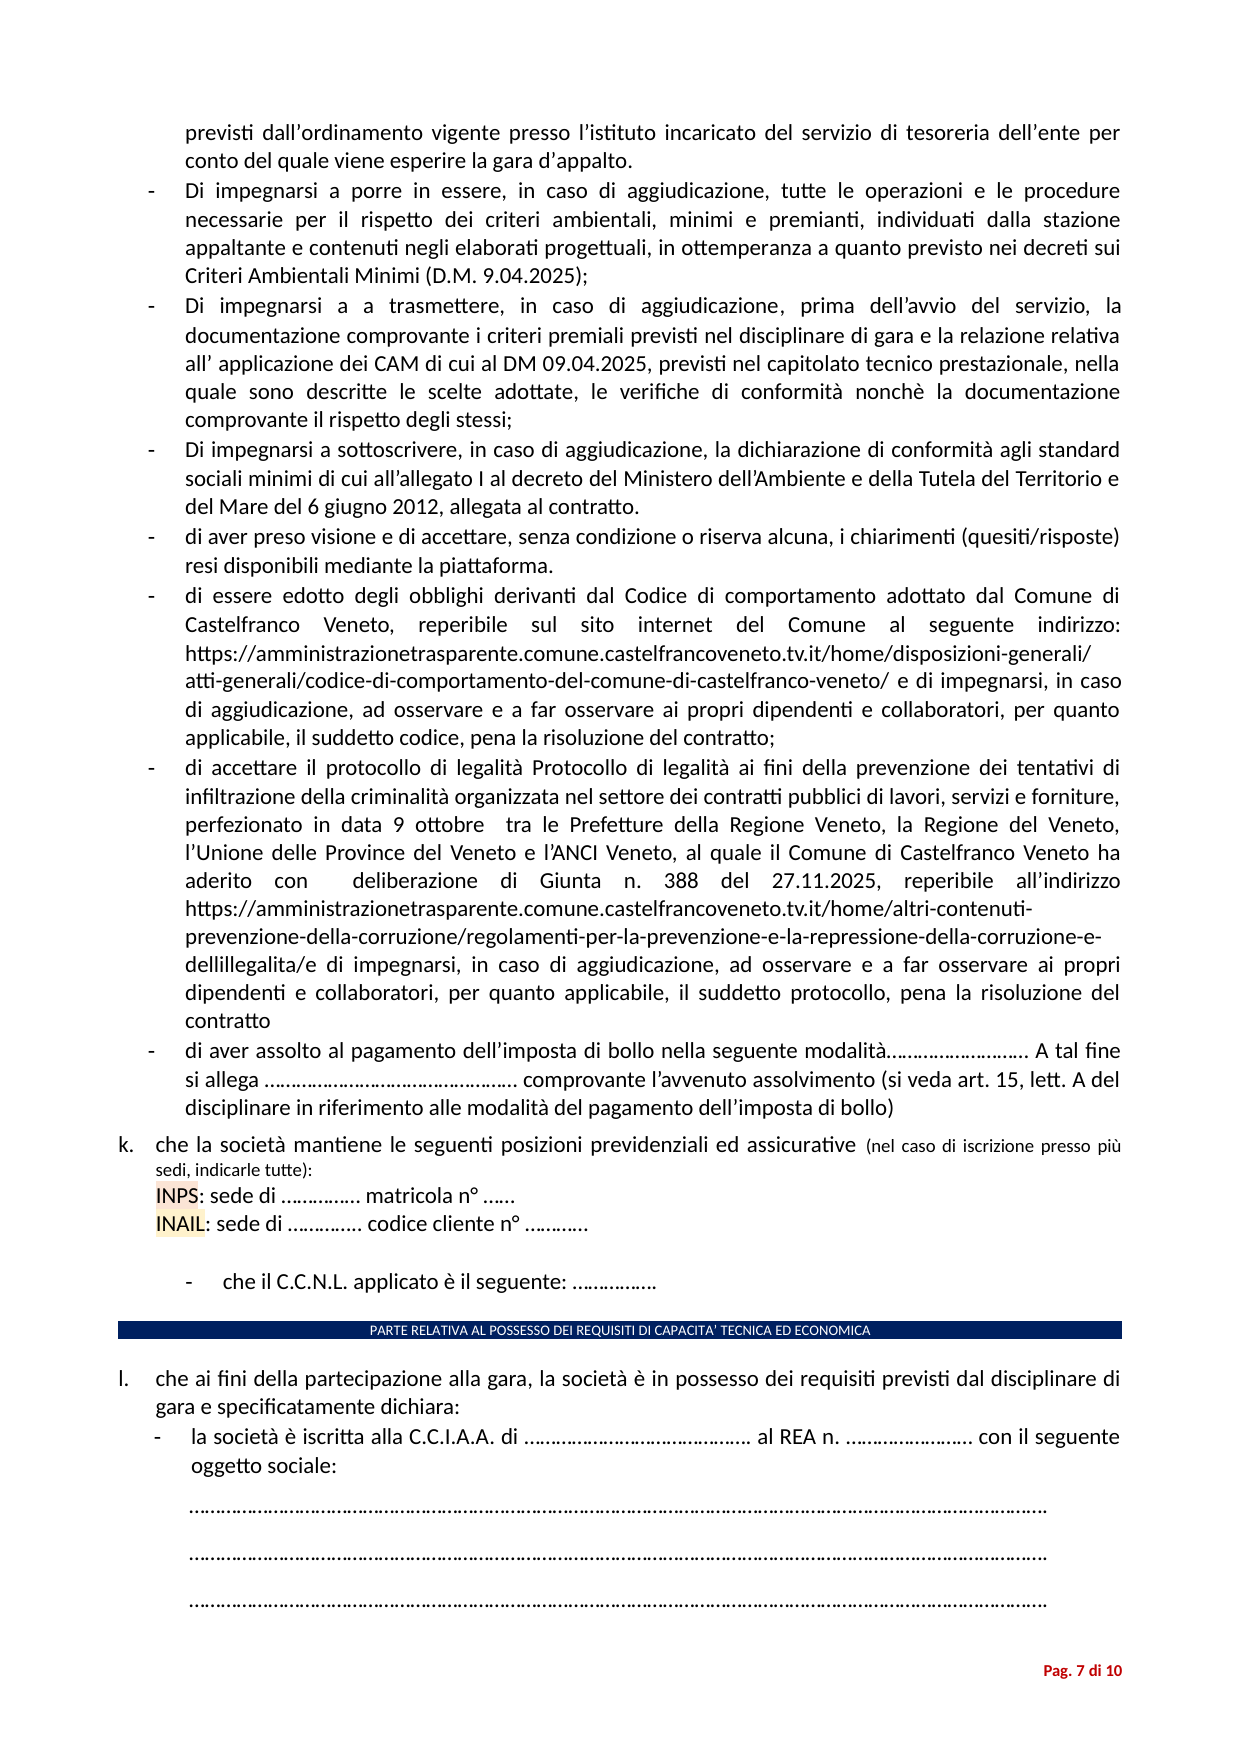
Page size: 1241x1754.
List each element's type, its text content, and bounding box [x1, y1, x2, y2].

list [148, 118, 1122, 174]
list Di impegnarsi a a trasmettere, in caso di aggiudicazione, prima dell’avvio del servizio, la documentazione comprovante i criteri premiali previsti nel disciplinare di gara e la relazione relativa all’ applicazione dei CAM di cui al DM 09.04.2025, previsti nel capitolato tecnico prestazionale, nella quale sono descritte le scelte adottate, le verifiche di conformità nonchè la documentazione comprovante il rispetto degli stessi; [148, 289, 1122, 433]
text INPS: sede di …………… matricola n° …… [198, 1181, 1122, 1209]
list che la società mantiene le seguenti posizioni previdenziali ed assicurative (nel caso di iscrizione presso più sedi, indicarle tutte): [118, 1130, 1122, 1181]
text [189, 1585, 1122, 1613]
list che ai fini della partecipazione alla gara, la società è in possesso dei requisiti previsti dal disciplinare di gara e specificatamente dichiara: [118, 1364, 1122, 1420]
list Di impegnarsi a porre in essere, in caso di aggiudicazione, tutte le operazioni e le procedure necessarie per il rispetto dei criteri ambientali, minimi e premianti, individuati dalla stazione appaltante e contenuti negli elaborati progettuali, in ottemperanza a quanto previsto nei decreti sui Criteri Ambientali Minimi (D.M. 9.04.2025); [148, 174, 1122, 289]
list di aver assolto al pagamento dell’imposta di bollo nella seguente modalità……………………… A tal fine si allega ………………………………………… comprovante l’avvenuto assolvimento (si veda art. 15, lett. A del disciplinare in riferimento alle modalità del pagamento dell’imposta di bollo) [148, 1034, 1122, 1121]
list di essere edotto degli obblighi derivanti dal Codice di comportamento adottato dal Comune di Castelfranco Veneto, reperibile sul sito internet del Comune al seguente indirizzo: https://amministrazionetrasparente.comune.castelfrancoveneto.tv.it/home/disposizioni-generali/atti-generali/codice-di-comportamento-del-comune-di-castelfranco-veneto/ e di impegnarsi, in caso di aggiudicazione, ad osservare e a far osservare ai propri dipendenti e collaboratori, per quanto applicabile, il suddetto codice, pena la risoluzione del contratto; [148, 579, 1122, 751]
text INAIL: sede di ………….. codice cliente n° ………… [205, 1209, 1122, 1237]
list che il C.C.N.L. applicato è il seguente: ……………. [185, 1265, 1122, 1296]
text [189, 1492, 1122, 1520]
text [189, 1538, 1122, 1567]
list la società è iscritta alla C.C.I.A.A. di ……………………………………. al REA n. …………………… con il seguente oggetto sociale: [153, 1420, 1122, 1479]
text PARTE RELATIVA AL POSSESSO DEI REQUISITI DI CAPACITA’ TECNICA ED ECONOMICA [118, 1321, 1122, 1339]
list di aver preso visione e di accettare, senza condizione o riserva alcuna, i chiarimenti (quesiti/risposte) resi disponibili mediante la piattaforma. [148, 520, 1122, 579]
list Di impegnarsi a sottoscrivere, in caso di aggiudicazione, la dichiarazione di conformità agli standard sociali minimi di cui all’allegato I al decreto del Ministero dell’Ambiente e della Tutela del Territorio e del Mare del 6 giugno 2012, allegata al contratto. [148, 433, 1122, 520]
list di accettare il protocollo di legalità Protocollo di legalità ai fini della prevenzione dei tentativi di infiltrazione della criminalità organizzata nel settore dei contratti pubblici di lavori, servizi e forniture, perfezionato in data 9 ottobre tra le Prefetture della Regione Veneto, la Regione del Veneto, l’Unione delle Province del Veneto e l’ANCI Veneto, al quale il Comune di Castelfranco Veneto ha aderito con deliberazione di Giunta n. 388 del 27.11.2025, reperibile all’indirizzo https://amministrazionetrasparente.comune.castelfrancoveneto.tv.it/home/altri-contenuti-prevenzione-della-corruzione/regolamenti-per-la-prevenzione-e-la-repressione-della-corruzione-e-dellillegalita/e di impegnarsi, in caso di aggiudicazione, ad osservare e a far osservare ai propri dipendenti e collaboratori, per quanto applicabile, il suddetto protocollo, pena la risoluzione del contratto [148, 751, 1122, 1034]
